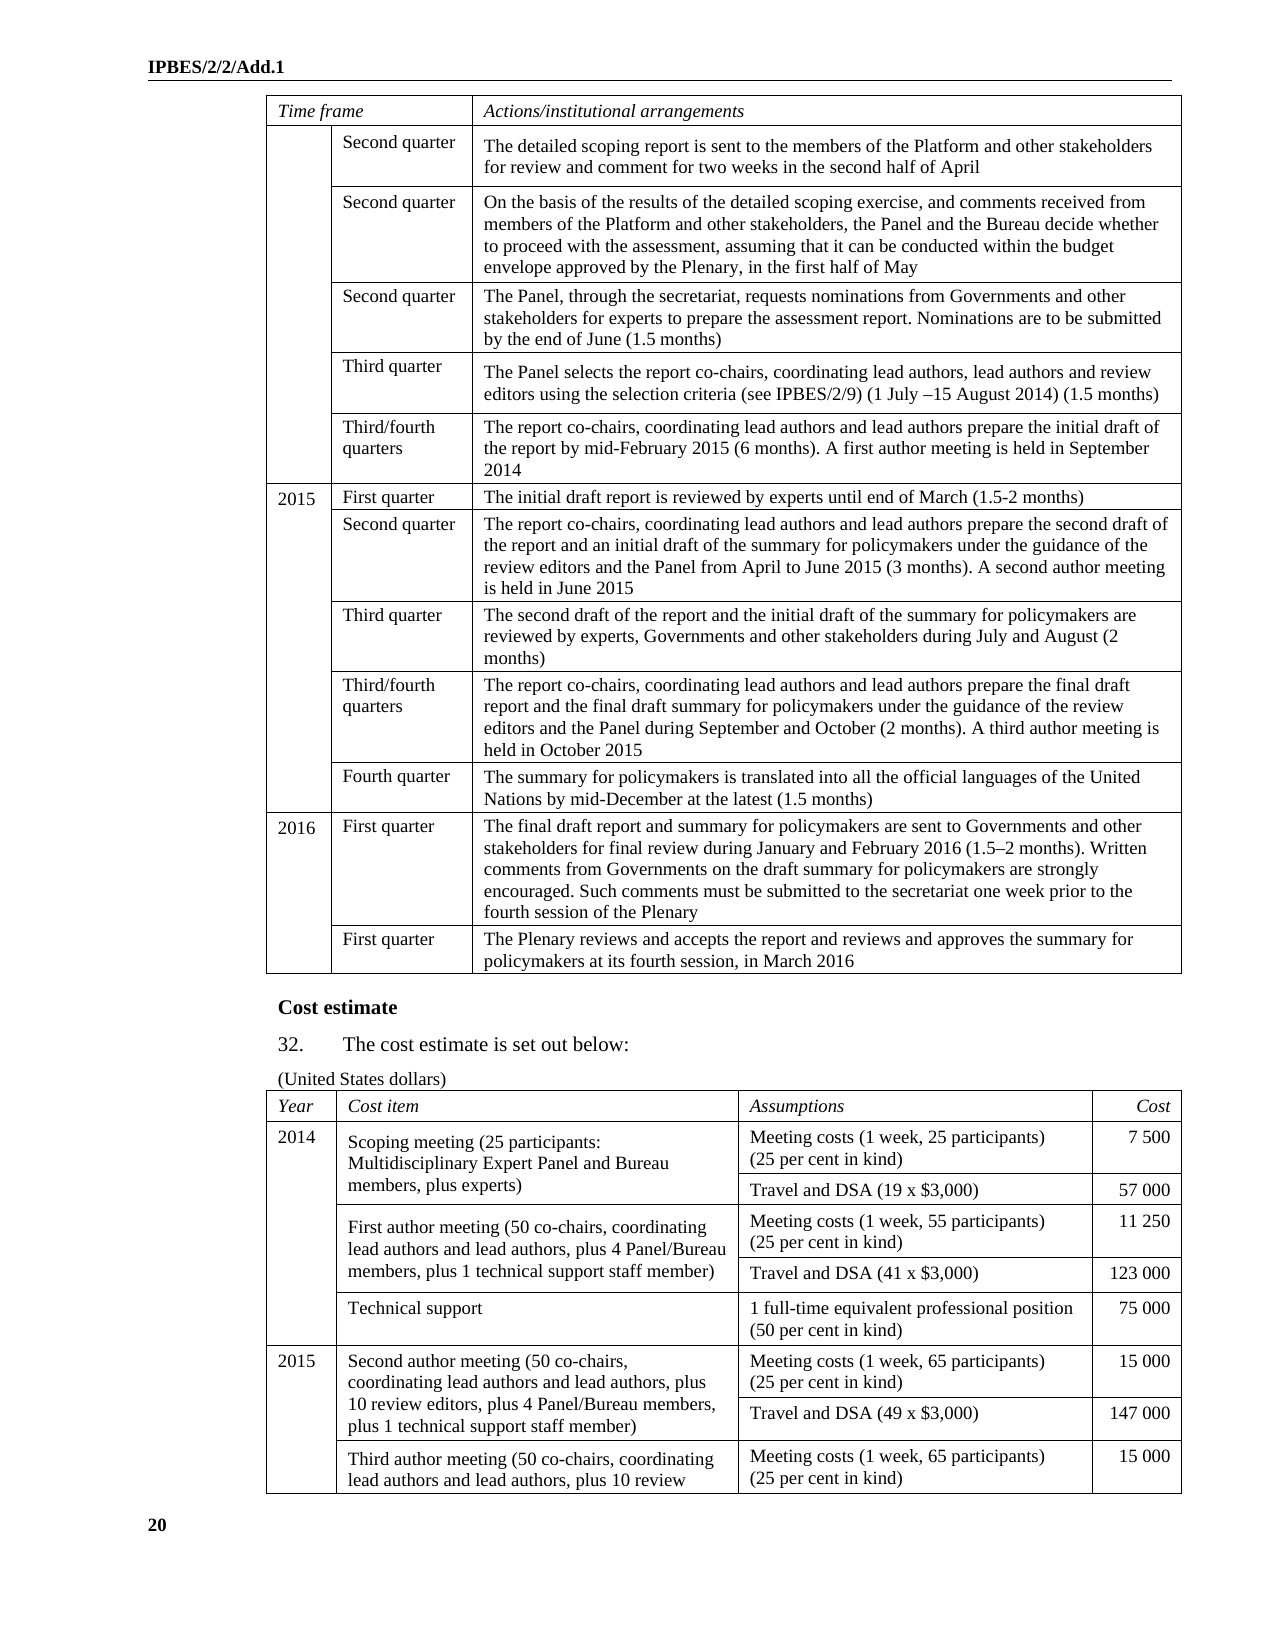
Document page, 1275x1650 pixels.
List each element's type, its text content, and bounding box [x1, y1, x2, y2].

table_cell 1 full-time equivalent professional position (50 per cent in kind) [739, 1293, 1092, 1344]
table_cell Meeting costs (1 week, 65 participants) (25 per cent in kind) [739, 1441, 1092, 1493]
table_header Time frame [267, 96, 472, 125]
table_cell Second quarter [332, 187, 472, 282]
table_header Cost item [337, 1091, 738, 1121]
table_cell The Panel, through the secretariat, requests nominations from Governments and other stakeholders for experts to prepare the assessment report. Nominations are to be submitted by the end of June (1.5 months) [473, 283, 1181, 352]
table_cell The summary for policymakers is translated into all the official languages of the United Nations by mid-December at the latest (1.5 months) [473, 763, 1181, 812]
table_cell Second quarter [332, 510, 472, 601]
table_cell 15 000 [1093, 1346, 1181, 1397]
table_header Year [267, 1091, 336, 1121]
table_cell Second quarter [332, 283, 472, 352]
table_header Cost [1093, 1091, 1181, 1121]
table_cell Meeting costs (1 week, 55 participants) (25 per cent in kind) [739, 1205, 1092, 1257]
table_cell 7 500 [1093, 1122, 1181, 1173]
table_cell The report co-chairs, coordinating lead authors and lead authors prepare the second draft of the report and an initial draft of the summary for policymakers under the guidance of the review editors and the Panel from April to June 2015 (3 months). A second author meeting is held in June 2015 [473, 510, 1181, 601]
table_cell Travel and DSA (41 x $3,000) [739, 1258, 1092, 1292]
table_cell 2016 [267, 813, 331, 973]
table_cell Third/fourth quarters [332, 414, 472, 482]
text (United States dollars) [148, 1068, 1172, 1090]
table_header Actions/institutional arrangements [473, 96, 1181, 125]
table_header Assumptions [739, 1091, 1092, 1121]
text Cost estimate [148, 995, 1142, 1019]
table_cell 11 250 [1093, 1205, 1181, 1257]
table_cell First author meeting (50 co-chairs, coordinating lead authors and lead authors, plus 4 Panel/Bureau members, plus 1 technical support staff member) [337, 1205, 738, 1292]
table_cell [337, 1441, 738, 1493]
table_cell Meeting costs (1 week, 65 participants) (25 per cent in kind) [739, 1346, 1092, 1397]
list The cost estimate is set out below: [278, 1032, 1172, 1056]
table_cell 75 000 [1093, 1293, 1181, 1344]
table_cell The report co-chairs, coordinating lead authors and lead authors prepare the final draft report and the final draft summary for policymakers under the guidance of the review editors and the Panel during September and October (2 months). A third author meeting is held in October 2015 [473, 672, 1181, 762]
table_cell Second author meeting (50 co-chairs, coordinating lead authors and lead authors, plus 10 review editors, plus 4 Panel/Bureau members, plus 1 technical support staff member) [337, 1346, 738, 1440]
table_cell Second quarter [332, 126, 472, 186]
table_cell Travel and DSA (19 x $3,000) [739, 1174, 1092, 1204]
table_cell First quarter [332, 813, 472, 925]
table_cell The Plenary reviews and accepts the report and reviews and approves the summary for policymakers at its fourth session, in March 2016 [473, 926, 1181, 973]
table_cell Meeting costs (1 week, 25 participants) (25 per cent in kind) [739, 1122, 1092, 1173]
table_cell The detailed scoping report is sent to the members of the Platform and other stakeholders for review and comment for two weeks in the second half of April [473, 126, 1181, 186]
table_cell Scoping meeting (25 participants: Multidisciplinary Expert Panel and Bureau members, plus experts) [337, 1122, 738, 1204]
table_cell Third quarter [332, 353, 472, 413]
table_cell 147 000 [1093, 1398, 1181, 1440]
table_cell 2015 [267, 484, 331, 812]
table_cell Third/fourth quarters [332, 672, 472, 762]
table_cell The second draft of the report and the initial draft of the summary for policymakers are reviewed by experts, Governments and other stakeholders during July and August (2 months) [473, 602, 1181, 671]
table_cell First quarter [332, 484, 472, 509]
table_cell 15 000 [1093, 1441, 1181, 1493]
table_cell The report co-chairs, coordinating lead authors and lead authors prepare the initial draft of the report by mid-February 2015 (6 months). A first author meeting is held in September 2014 [473, 414, 1181, 482]
table_cell 57 000 [1093, 1174, 1181, 1204]
table_cell The initial draft report is reviewed by experts until end of March (1.5-2 months) [473, 484, 1181, 509]
table_cell Fourth quarter [332, 763, 472, 812]
table_cell 2014 [267, 1122, 336, 1344]
table_cell The final draft report and summary for policymakers are sent to Governments and other stakeholders for final review during January and February 2016 (1.5–2 months). Written comments from Governments on the draft summary for policymakers are strongly encouraged. Such comments must be submitted to the secretariat one week prior to the fourth session of the Plenary [473, 813, 1181, 925]
table_cell The Panel selects the report co-chairs, coordinating lead authors, lead authors and review editors using the selection criteria (see IPBES/2/9) (1 July –15 August 2014) (1.5 months) [473, 353, 1181, 413]
table_cell Travel and DSA (49 x $3,000) [739, 1398, 1092, 1440]
table_cell Third quarter [332, 602, 472, 671]
table_cell On the basis of the results of the detailed scoping exercise, and comments received from members of the Platform and other stakeholders, the Panel and the Bureau decide whether to proceed with the assessment, assuming that it can be conducted within the budget envelope approved by the Plenary, in the first half of May [473, 187, 1181, 282]
table_cell 2015 [267, 1346, 336, 1493]
table_cell 123 000 [1093, 1258, 1181, 1292]
table_cell First quarter [332, 926, 472, 973]
table_cell Technical support [337, 1293, 738, 1344]
